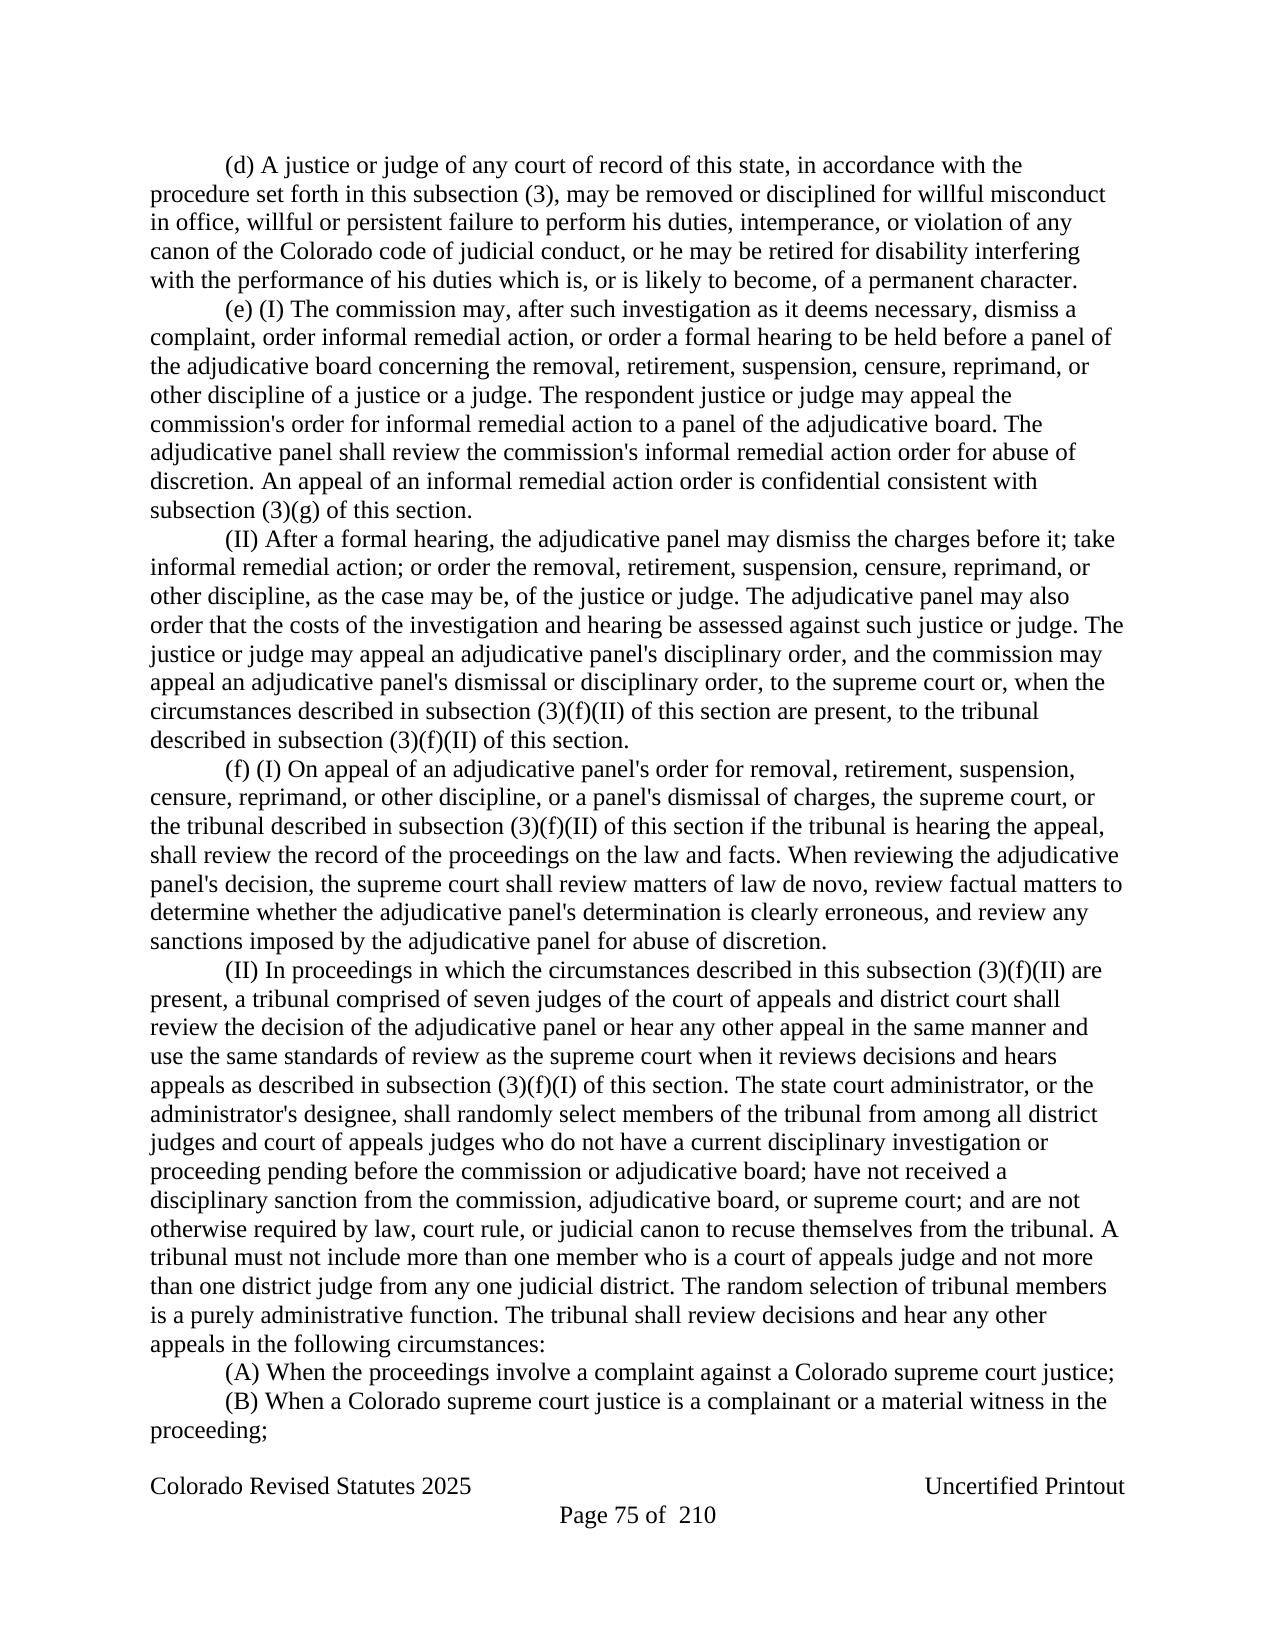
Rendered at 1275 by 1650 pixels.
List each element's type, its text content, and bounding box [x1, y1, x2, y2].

text (A) When the proceedings involve a complaint against a Colorado supreme court justice; [150, 1357, 1125, 1386]
text (II) After a formal hearing, the adjudicative panel may dismiss the charges before it; take informal remedial action; or order the removal, retirement, suspension, censure, reprimand, or other discipline, as the case may be, of the justice or judge. The adjudicative panel may also order that the costs of the investigation and hearing be assessed against such justice or judge. The justice or judge may appeal an adjudicative panel's disciplinary order, and the commission may appeal an adjudicative panel's dismissal or disciplinary order, to the supreme court or, when the circumstances described in subsection (3)(f)(II) of this section are present, to the tribunal described in subsection (3)(f)(II) of this section. [150, 524, 1125, 754]
text (f) (I) On appeal of an adjudicative panel's order for removal, retirement, suspension, censure, reprimand, or other discipline, or a panel's dismissal of charges, the supreme court, or the tribunal described in subsection (3)(f)(II) of this section if the tribunal is hearing the appeal, shall review the record of the proceedings on the law and facts. When reviewing the adjudicative panel's decision, the supreme court shall review matters of law de novo, review factual matters to determine whether the adjudicative panel's determination is clearly erroneous, and review any sanctions imposed by the adjudicative panel for abuse of discretion. [150, 754, 1125, 955]
text (II) In proceedings in which the circumstances described in this subsection (3)(f)(II) are present, a tribunal comprised of seven judges of the court of appeals and district court shall review the decision of the adjudicative panel or hear any other appeal in the same manner and use the same standards of review as the supreme court when it reviews decisions and hears appeals as described in subsection (3)(f)(I) of this section. The state court administrator, or the administrator's designee, shall randomly select members of the tribunal from among all district judges and court of appeals judges who do not have a current disciplinary investigation or proceeding pending before the commission or adjudicative board; have not received a disciplinary sanction from the commission, adjudicative board, or supreme court; and are not otherwise required by law, court rule, or judicial canon to recuse themselves from the tribunal. A tribunal must not include more than one member who is a court of appeals judge and not more than one district judge from any one judicial district. The random selection of tribunal members is a purely administrative function. The tribunal shall review decisions and hear any other appeals in the following circumstances: [150, 955, 1125, 1357]
text (d) A justice or judge of any court of record of this state, in accordance with the procedure set forth in this subsection (3), may be removed or disciplined for willful misconduct in office, willful or persistent failure to perform his duties, intemperance, or violation of any canon of the Colorado code of judicial conduct, or he may be retired for disability interfering with the performance of his duties which is, or is likely to become, of a permanent character. [150, 150, 1125, 294]
text (e) (I) The commission may, after such investigation as it deems necessary, dismiss a complaint, order informal remedial action, or order a formal hearing to be held before a panel of the adjudicative board concerning the removal, retirement, suspension, censure, reprimand, or other discipline of a justice or a judge. The respondent justice or judge may appeal the commission's order for informal remedial action to a panel of the adjudicative board. The adjudicative panel shall review the commission's informal remedial action order for abuse of discretion. An appeal of an informal remedial action order is confidential consistent with subsection (3)(g) of this section. [150, 294, 1125, 524]
text (B) When a Colorado supreme court justice is a complainant or a material witness in the proceeding; [150, 1386, 1125, 1444]
